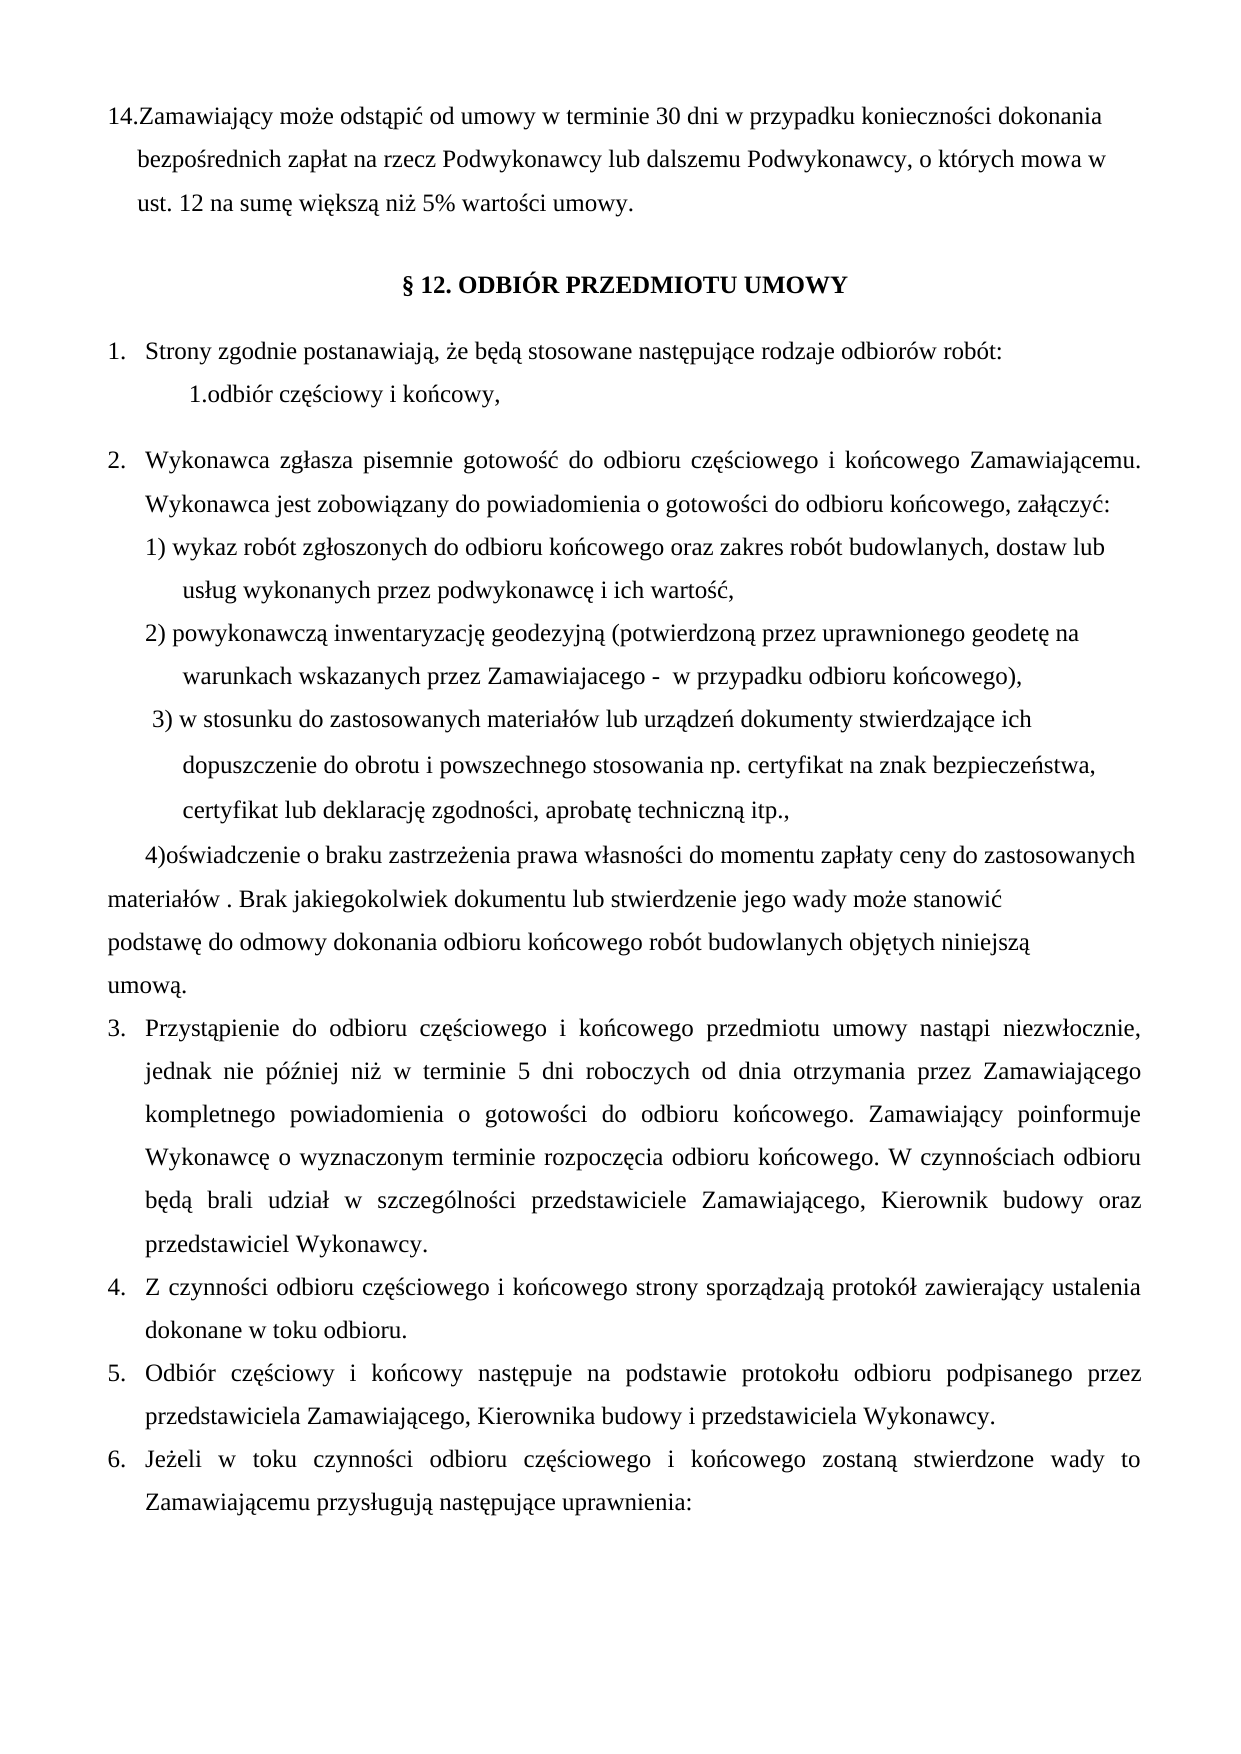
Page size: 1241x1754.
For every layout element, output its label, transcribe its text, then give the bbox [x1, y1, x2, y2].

text § 12. ODBIÓR PRZEDMIOTU UMOWY [107, 270, 1142, 299]
text 2) powykonawczą inwentaryzację geodezyjną (potwierdzoną przez uprawnionego geodetę na warunkach wskazanych przez Zamawiajacego - w przypadku odbioru końcowego), [145, 618, 1142, 690]
text 1) wykaz robót zgłoszonych do odbioru końcowego oraz zakres robót budowlanych, dostaw lub usług wykonanych przez podwykonawcę i ich wartość, [145, 532, 1142, 604]
text 4)oświadczenie o braku zastrzeżenia prawa własności do momentu zapłaty ceny do zastosowanych materiałów . Brak jakiegokolwiek dokumentu lub stwierdzenie jego wady może stanowić podstawę do odmowy dokonania odbioru końcowego robót budowlanych objętych niniejszą umową. [107, 841, 1142, 999]
text 3) w stosunku do zastosowanych materiałów lub urządzeń dokumenty stwierdzające ich dopuszczenie do obrotu i powszechnego stosowania np. certyfikat na znak bezpieczeństwa, certyfikat lub deklarację zgodności, aprobatę techniczną itp., [152, 704, 1142, 824]
text 1.odbiór częściowy i końcowy, [189, 379, 1142, 408]
list Odbiór częściowy i końcowy następuje na podstawie protokołu odbioru podpisanego przez przedstawiciela Zamawiającego, Kierownika budowy i przedstawiciela Wykonawcy. [107, 1358, 1142, 1430]
list Jeżeli w toku czynności odbioru częściowego i końcowego zostaną stwierdzone wady to Zamawiającemu przysługują następujące uprawnienia: [107, 1444, 1142, 1516]
list Z czynności odbioru częściowego i końcowego strony sporządzają protokół zawierający ustalenia dokonane w toku odbioru. [107, 1272, 1142, 1344]
list Strony zgodnie postanawiają, że będą stosowane następujące rodzaje odbiorów robót: [107, 336, 1142, 365]
list Przystąpienie do odbioru częściowego i końcowego przedmiotu umowy nastąpi niezwłocznie, jednak nie później niż w terminie 5 dni roboczych od dnia otrzymania przez Zamawiającego kompletnego powiadomienia o gotowości do odbioru końcowego. Zamawiający poinformuje Wykonawcę o wyznaczonym terminie rozpoczęcia odbioru końcowego. W czynnościach odbioru będą brali udział w szczególności przedstawiciele Zamawiającego, Kierownik budowy oraz przedstawiciel Wykonawcy. [107, 1013, 1142, 1257]
text 14.Zamawiający może odstąpić od umowy w terminie 30 dni w przypadku konieczności dokonania bezpośrednich zapłat na rzecz Podwykonawcy lub dalszemu Podwykonawcy, o których mowa w ust. 12 na sumę większą niż 5% wartości umowy. [107, 101, 1142, 216]
list Wykonawca zgłasza pisemnie gotowość do odbioru częściowego i końcowego Zamawiającemu. Wykonawca jest zobowiązany do powiadomienia o gotowości do odbioru końcowego, załączyć: [107, 446, 1142, 517]
